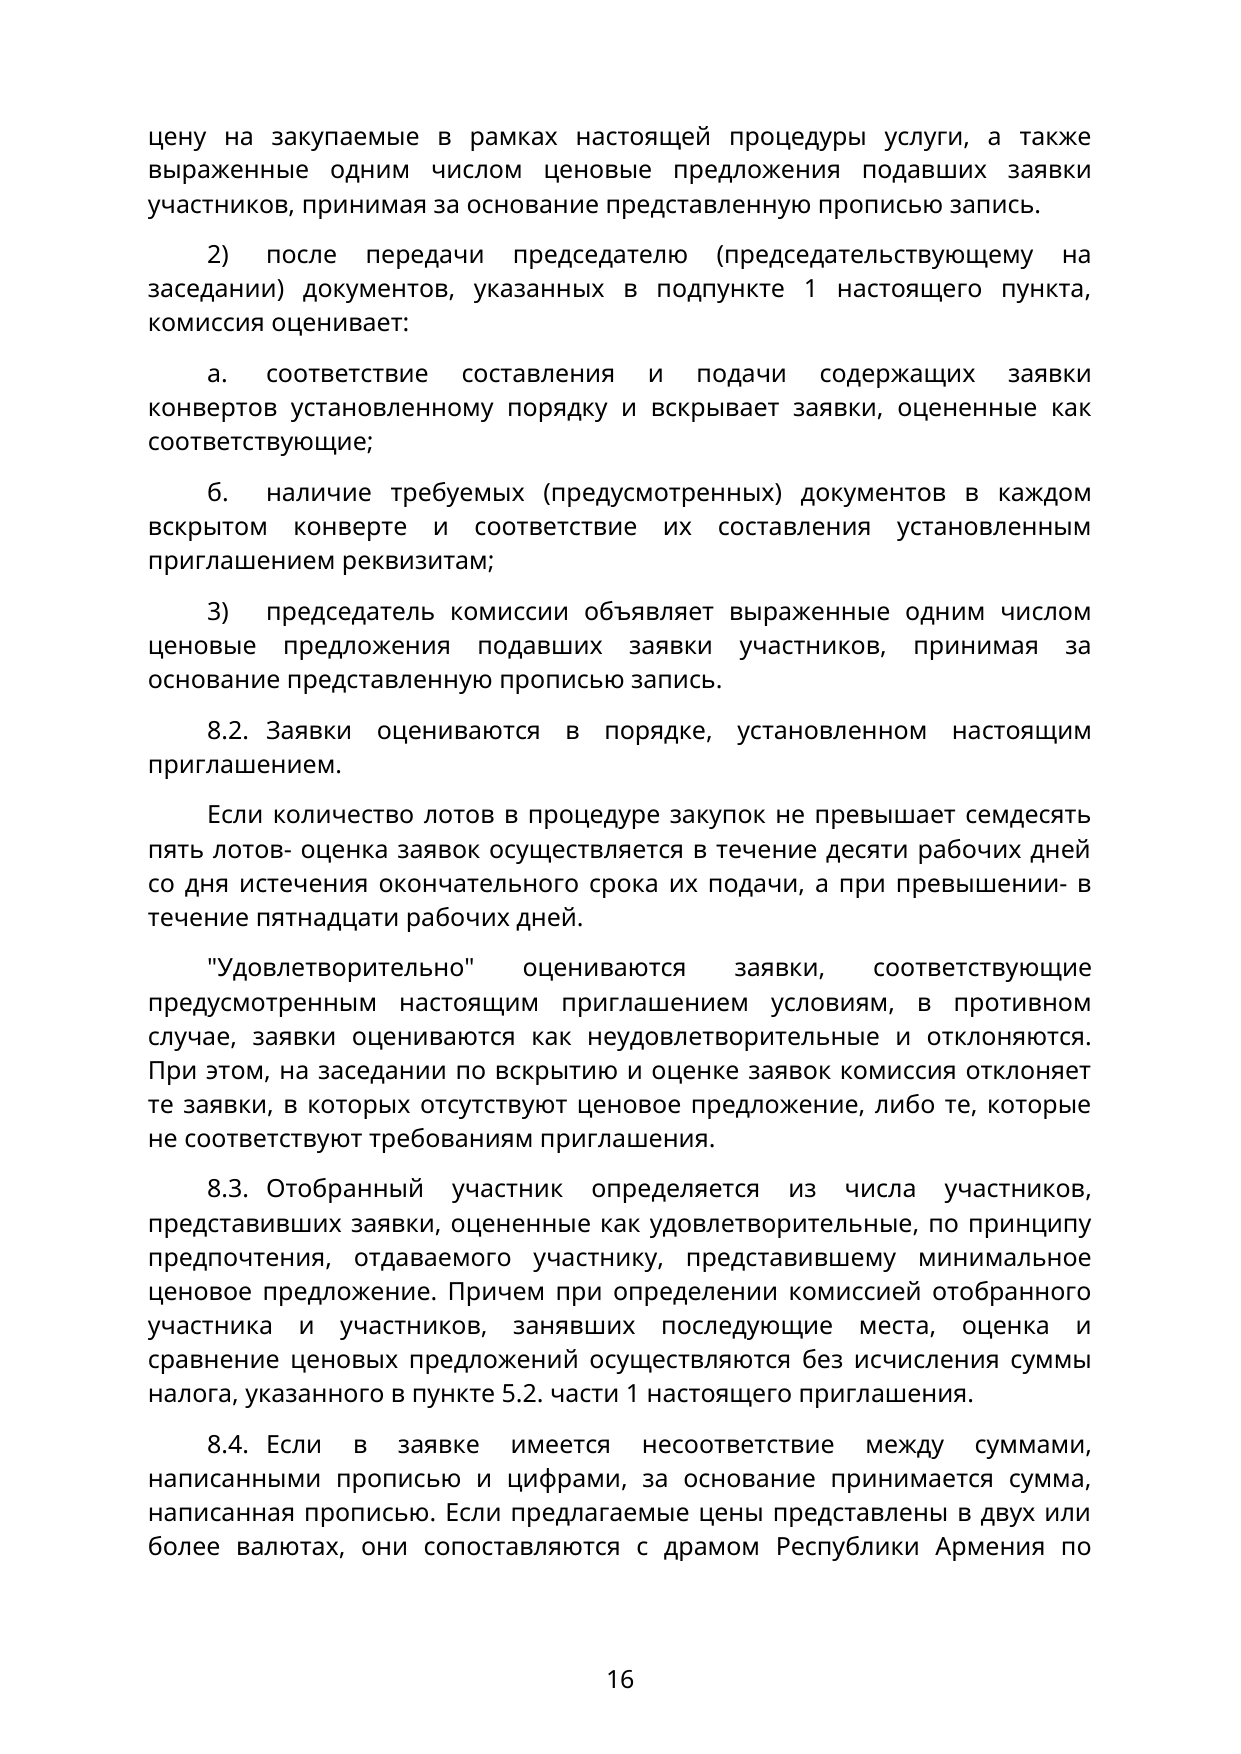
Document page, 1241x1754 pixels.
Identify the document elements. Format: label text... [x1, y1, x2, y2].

text 8.2. Заявки оцениваются в порядке, установленном настоящим приглашением. [148, 712, 1092, 781]
text 2) после передачи председателю (председательствующему на заседании) документов, указанных в подпункте 1 настоящего пункта, комиссия оценивает: [148, 237, 1092, 339]
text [148, 118, 1092, 220]
text а. соответствие составления и подачи содержащих заявки конвертов установленному порядку и вскрывает заявки, оцененные как соответствующие; [148, 356, 1092, 458]
text "Удовлетворительно" оцениваются заявки, соответствующие предусмотренным настоящим приглашением условиям, в противном случае, заявки оцениваются как неудовлетворительные и отклоняются. При этом, на заседании по вскрытию и оценке заявок комиссия отклоняет те заявки, в которых отсутствуют ценовое предложение, либо те, которые не соответствуют требованиям приглашения. [148, 950, 1092, 1154]
text Если количество лотов в процедуре закупок не превышает семдесять пять лотов- оценка заявок осуществляется в течение десяти рабочих дней со дня истечения окончательного срока их подачи, а при превышении- в течение пятнадцати рабочих дней. [148, 797, 1092, 933]
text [148, 1426, 1092, 1562]
text 8.3. Отобранный участник определяется из числа участников, представивших заявки, оцененные как удовлетворительные, по принципу предпочтения, отдаваемого участнику, представившему минимальное ценовое предложение. Причем при определении комиссией отобранного участника и участников, занявших последующие места, оценка и сравнение ценовых предложений осуществляются без исчисления суммы налога, указанного в пункте 5.2. части 1 настоящего приглашения. [148, 1171, 1092, 1409]
text 3) председатель комиссии объявляет выраженные одним числом ценовые предложения подавших заявки участников, принимая за основание представленную прописью запись. [148, 593, 1092, 696]
text б. наличие требуемых (предусмотренных) документов в каждом вскрытом конверте и соответствие их составления установленным приглашением реквизитам; [148, 475, 1092, 577]
